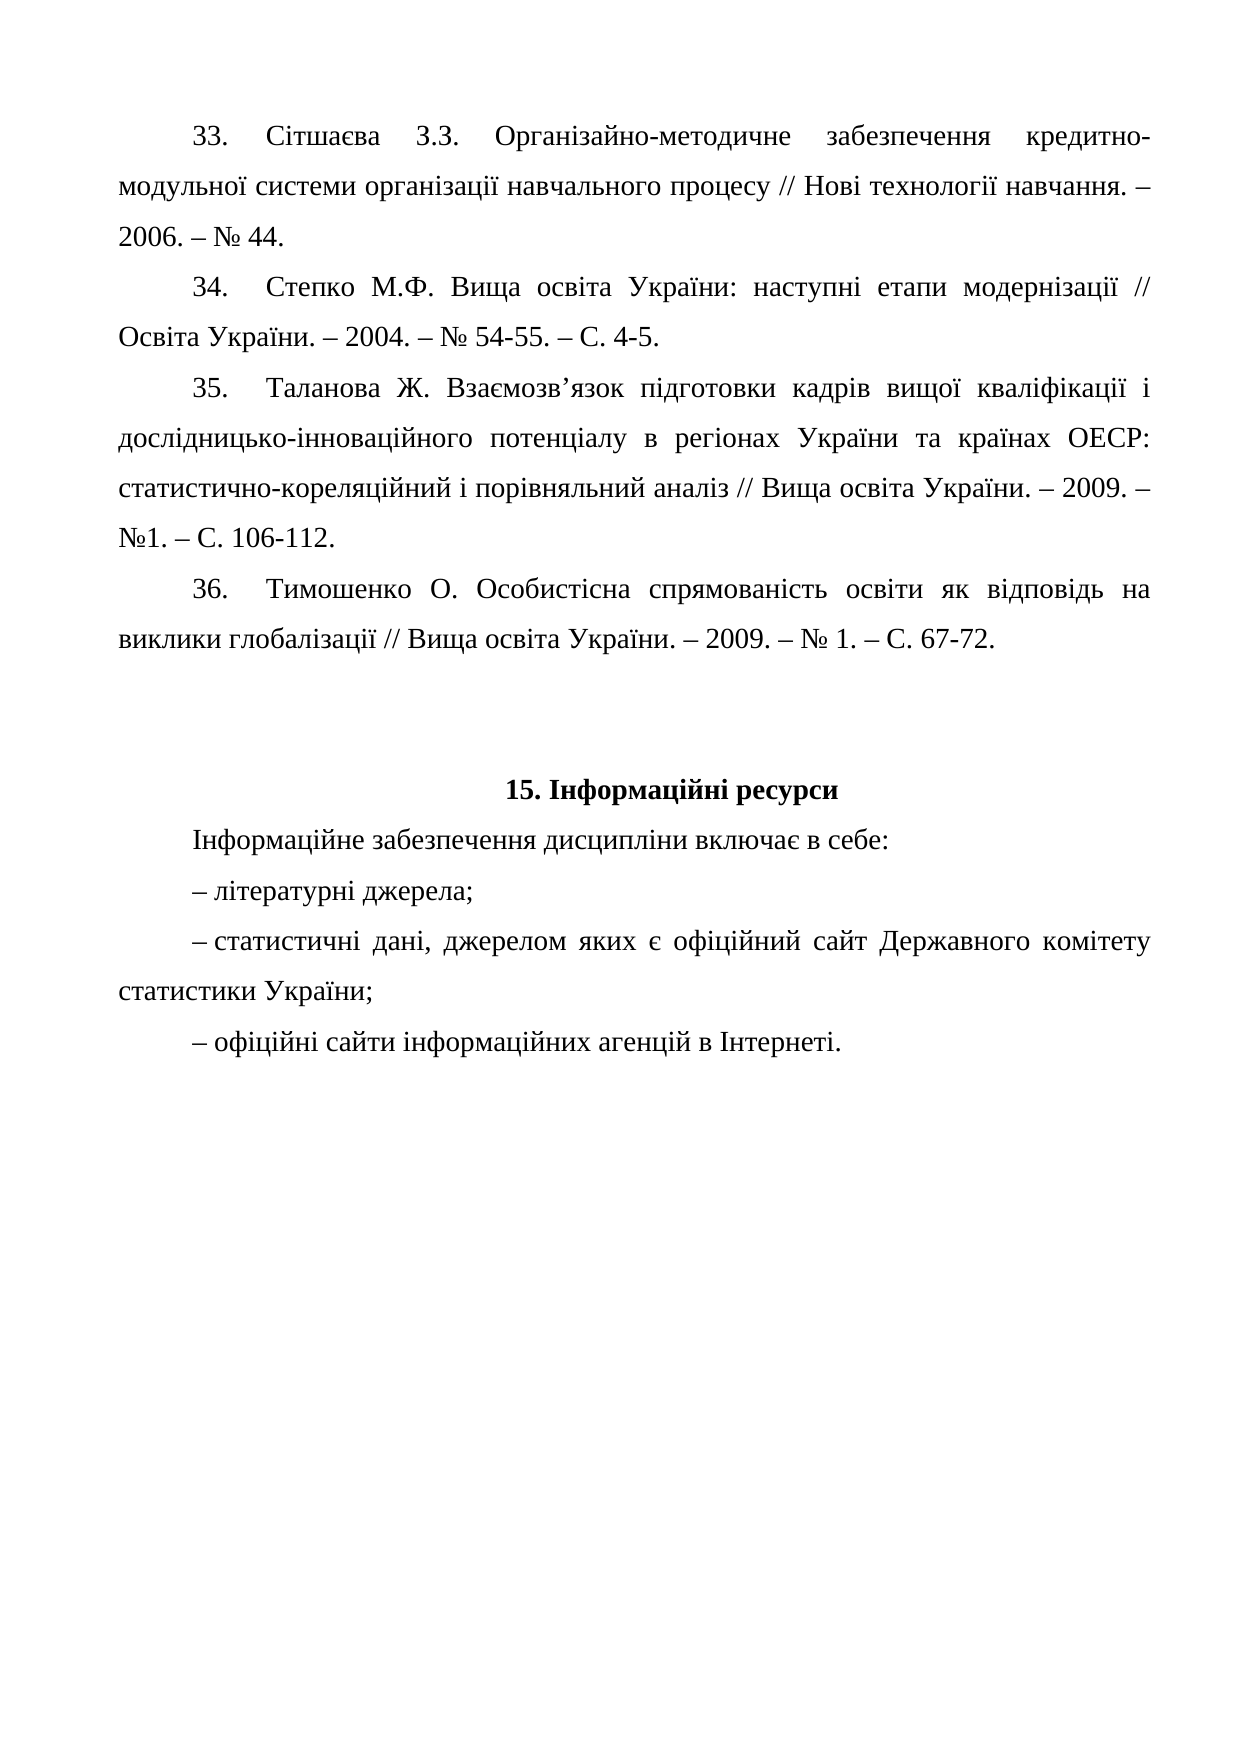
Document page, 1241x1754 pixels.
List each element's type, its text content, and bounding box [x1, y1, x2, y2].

text Інформаційне забезпечення дисципліни включає в себе: [118, 822, 1152, 856]
list Степко М.Ф. Вища освіта України: наступні етапи модернізації // Освіта України. – 2004. – № 54-55. – С. 4-5. [118, 269, 1152, 353]
list Таланова Ж. Взаємозв’язок підготовки кадрів вищої кваліфікації і дослідницько-інноваційного потенціалу в регіонах України та країнах ОЕСР: статистично-кореляційний і порівняльний аналіз // Вища освіта України. – 2009. – №1. – С. 106-112. [118, 370, 1152, 554]
list Тимошенко О. Особистісна спрямованість освіти як відповідь на виклики глобалізації // Вища освіта України. – 2009. – № 1. – С. 67-72. [118, 571, 1152, 655]
text – офіційні сайти інформаційних агенцій в Інтернеті. [118, 1024, 1152, 1057]
list Сітшаєва З.З. Організайно-методичне забезпечення кредитно-модульної системи організації навчального процесу // Нові технології навчання. – 2006. – № 44. [118, 118, 1152, 252]
text – статистичні дані, джерелом яких є офіційний сайт Державного комітету статистики України; [118, 923, 1152, 1007]
text 15. Інформаційні ресурси [118, 772, 1152, 806]
text – літературні джерела; [118, 873, 1152, 906]
